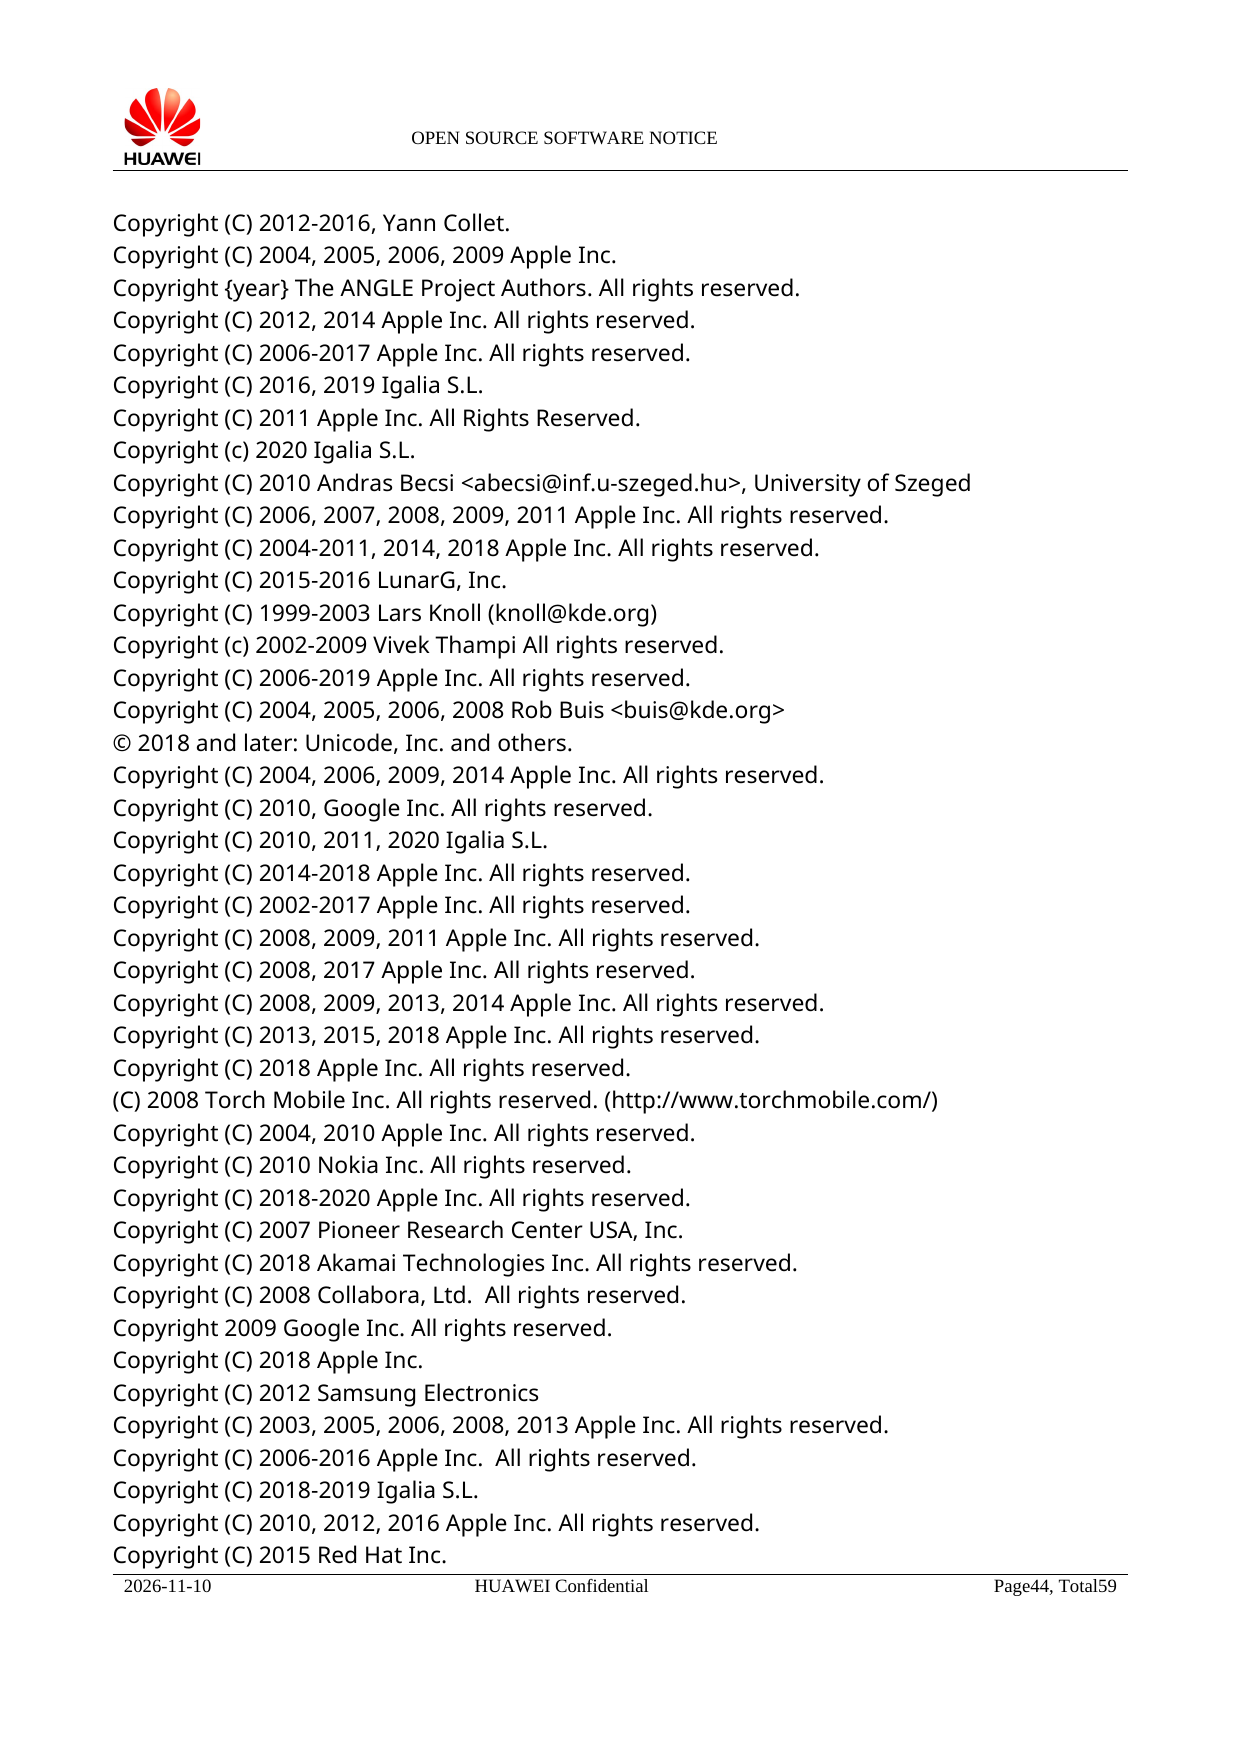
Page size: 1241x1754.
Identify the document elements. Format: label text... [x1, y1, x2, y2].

picture [124, 88, 201, 165]
